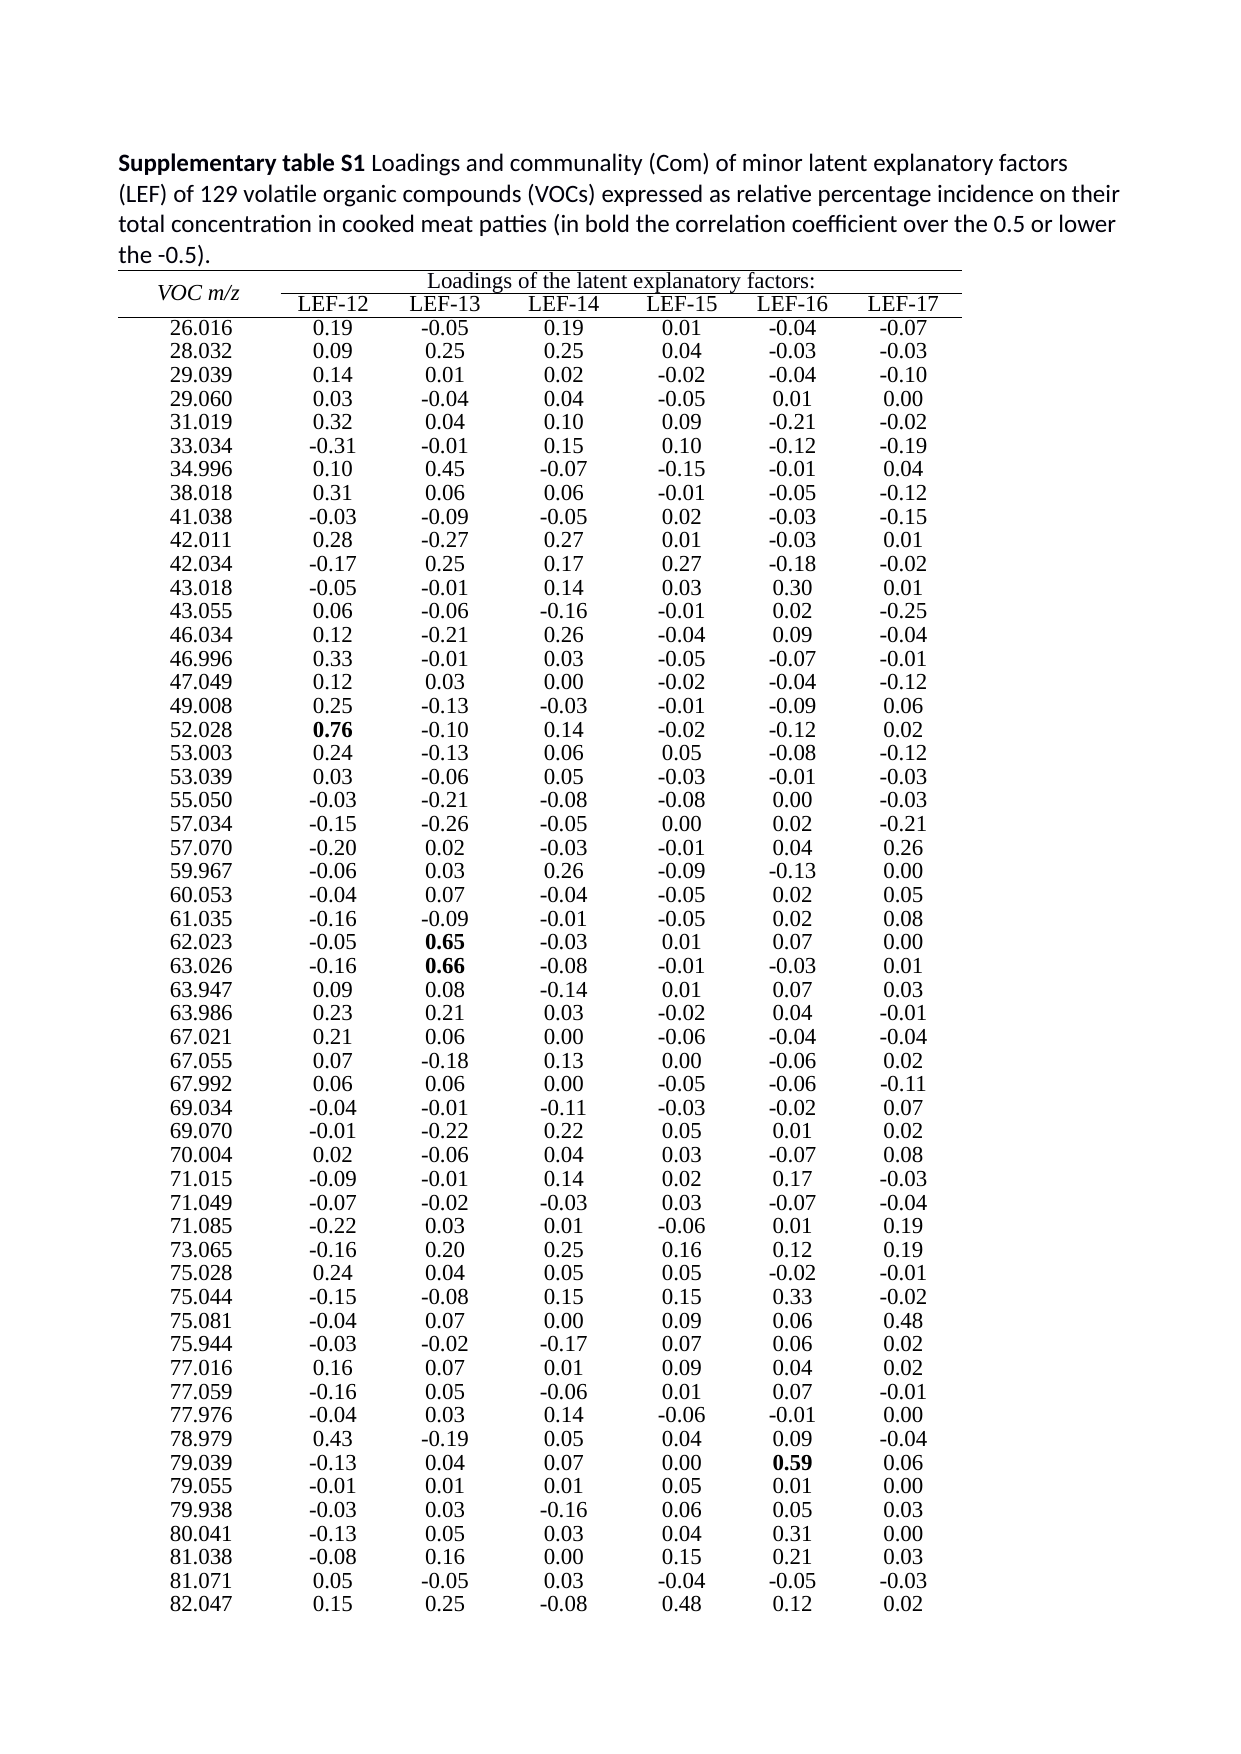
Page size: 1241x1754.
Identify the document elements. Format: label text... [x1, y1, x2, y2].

table_cell -0.04 [281, 1310, 385, 1334]
table_cell 0.10 [281, 459, 385, 482]
table_cell 0.03 [623, 577, 741, 601]
table_cell -0.05 [623, 1074, 741, 1097]
table_cell -0.18 [741, 554, 844, 577]
table_cell -0.04 [385, 388, 504, 412]
table_cell 0.00 [844, 932, 962, 955]
table_cell -0.12 [844, 483, 962, 506]
table_cell -0.19 [844, 435, 962, 459]
table_cell 62.023 [118, 932, 281, 955]
table_cell -0.08 [281, 1547, 385, 1570]
table_cell -0.03 [844, 1168, 962, 1192]
table_cell 34.996 [118, 459, 281, 482]
table_cell -0.12 [844, 672, 962, 695]
table_cell 0.33 [281, 648, 385, 672]
table_cell 0.21 [281, 1026, 385, 1050]
table_cell -0.04 [623, 624, 741, 648]
table_cell 0.05 [281, 1570, 385, 1594]
table_cell -0.26 [385, 814, 504, 837]
table_cell -0.05 [385, 1570, 504, 1594]
table_cell -0.11 [844, 1074, 962, 1097]
table_cell 0.00 [741, 790, 844, 813]
table_cell 78.979 [118, 1428, 281, 1452]
table_cell -0.02 [385, 1192, 504, 1216]
table_cell 71.085 [118, 1216, 281, 1239]
table_cell 0.01 [844, 577, 962, 601]
table_cell -0.05 [504, 814, 622, 837]
table_cell 67.021 [118, 1026, 281, 1050]
table_cell 0.03 [504, 1570, 622, 1594]
table_cell 80.041 [118, 1523, 281, 1547]
table_cell 0.01 [504, 1476, 622, 1499]
table_cell 0.15 [623, 1547, 741, 1570]
table_cell 75.044 [118, 1286, 281, 1310]
table_cell -0.13 [385, 695, 504, 719]
table_cell 0.02 [844, 1121, 962, 1144]
table_cell 0.02 [844, 1050, 962, 1074]
table_cell -0.07 [741, 648, 844, 672]
table_cell 0.03 [504, 648, 622, 672]
table_cell 0.08 [844, 908, 962, 932]
table_cell 0.04 [504, 388, 622, 412]
table_cell 42.011 [118, 530, 281, 553]
table_cell 49.008 [118, 695, 281, 719]
table_cell 0.27 [623, 554, 741, 577]
table_cell -0.05 [623, 908, 741, 932]
table_cell 0.19 [844, 1216, 962, 1239]
table_cell -0.31 [281, 435, 385, 459]
table_cell 0.09 [623, 1310, 741, 1334]
table_cell -0.25 [844, 601, 962, 624]
table_cell -0.05 [741, 1570, 844, 1594]
table_cell -0.05 [385, 318, 504, 341]
table_cell -0.01 [741, 459, 844, 482]
table_cell 0.48 [844, 1310, 962, 1334]
table_cell 53.003 [118, 743, 281, 766]
table_cell 46.034 [118, 624, 281, 648]
table_cell -0.03 [504, 932, 622, 955]
table_cell -0.04 [741, 364, 844, 388]
table_cell LEF-12 [281, 294, 385, 317]
table_cell 0.19 [844, 1239, 962, 1263]
table_cell -0.04 [844, 1192, 962, 1216]
table_cell 0.00 [623, 1452, 741, 1476]
table_cell -0.01 [385, 577, 504, 601]
table_cell 0.04 [741, 837, 844, 861]
table_cell 0.09 [281, 979, 385, 1003]
table_cell 0.05 [385, 1523, 504, 1547]
table_cell -0.02 [623, 364, 741, 388]
table_cell 0.00 [623, 814, 741, 837]
table_cell 0.05 [623, 743, 741, 766]
table_cell 75.028 [118, 1263, 281, 1286]
table_cell 0.14 [504, 1405, 622, 1428]
table_header Loadings of the latent explanatory factors: [281, 271, 962, 293]
table_cell 0.09 [741, 1428, 844, 1452]
table_cell 0.59 [741, 1452, 844, 1476]
table_cell -0.06 [623, 1405, 741, 1428]
table_cell 0.02 [741, 601, 844, 624]
table_cell -0.03 [741, 506, 844, 530]
table_cell 0.23 [281, 1003, 385, 1026]
text Supplementary table S1 Loadings and communality (Com) of minor latent explanatory factors (LEF) of 129 volatile organic compounds (VOCs) expressed as relative percentage incidence on their total concentration in cooked meat patties (in bold the correlation coefficient over the 0.5 or lower the -0.5). [118, 148, 1122, 270]
table_cell 0.00 [504, 1310, 622, 1334]
table_cell -0.03 [281, 506, 385, 530]
table_cell 0.05 [623, 1121, 741, 1144]
table_cell 0.04 [623, 1523, 741, 1547]
table_cell 0.02 [844, 719, 962, 743]
table_cell -0.05 [623, 388, 741, 412]
table_cell -0.03 [844, 341, 962, 364]
table_cell 73.065 [118, 1239, 281, 1263]
table_cell 0.30 [741, 577, 844, 601]
table_cell -0.01 [385, 1097, 504, 1121]
table_cell 0.25 [385, 341, 504, 364]
table_cell 0.10 [504, 412, 622, 435]
table_cell 0.08 [385, 979, 504, 1003]
table_cell -0.01 [281, 1121, 385, 1144]
table_cell 0.04 [623, 341, 741, 364]
table_cell -0.02 [385, 1334, 504, 1357]
table_cell -0.10 [844, 364, 962, 388]
table_cell -0.02 [844, 554, 962, 577]
table_cell -0.12 [741, 719, 844, 743]
table_cell 70.004 [118, 1145, 281, 1168]
table_cell -0.06 [385, 601, 504, 624]
table_cell 0.02 [385, 837, 504, 861]
table_cell 61.035 [118, 908, 281, 932]
table_cell 43.055 [118, 601, 281, 624]
table_cell 0.26 [844, 837, 962, 861]
table_cell -0.06 [504, 1381, 622, 1405]
table_cell 41.038 [118, 506, 281, 530]
table_cell 0.00 [504, 672, 622, 695]
table_cell -0.02 [844, 1286, 962, 1310]
table_cell 0.48 [623, 1594, 741, 1617]
table_cell 0.03 [281, 766, 385, 790]
table_cell LEF-13 [385, 294, 504, 317]
table_cell -0.01 [281, 1476, 385, 1499]
table_cell -0.04 [281, 885, 385, 908]
table_cell 0.03 [623, 1145, 741, 1168]
table_cell -0.21 [385, 790, 504, 813]
table_cell 0.04 [741, 1003, 844, 1026]
table_cell 57.034 [118, 814, 281, 837]
table_cell -0.02 [623, 719, 741, 743]
table_cell -0.01 [844, 1003, 962, 1026]
table_cell 63.986 [118, 1003, 281, 1026]
table_cell LEF-17 [844, 294, 962, 317]
table_cell 79.938 [118, 1499, 281, 1523]
table_cell 0.02 [504, 364, 622, 388]
table_cell -0.08 [385, 1286, 504, 1310]
table_cell -0.01 [385, 1168, 504, 1192]
table_cell 0.26 [504, 624, 622, 648]
table_cell 79.039 [118, 1452, 281, 1476]
table_cell -0.04 [504, 885, 622, 908]
table_cell 0.02 [281, 1145, 385, 1168]
table_cell -0.08 [623, 790, 741, 813]
table_cell 0.02 [741, 885, 844, 908]
table_cell LEF-15 [623, 294, 741, 317]
table_cell 0.02 [844, 1334, 962, 1357]
table_cell 0.07 [741, 979, 844, 1003]
table_cell 0.03 [281, 388, 385, 412]
table_cell 0.03 [504, 1523, 622, 1547]
table_cell 0.25 [504, 341, 622, 364]
table_cell -0.03 [504, 1192, 622, 1216]
table_cell 0.04 [504, 1145, 622, 1168]
table_cell -0.01 [741, 766, 844, 790]
table_cell -0.21 [385, 624, 504, 648]
table_cell -0.03 [741, 530, 844, 553]
table_cell 0.01 [504, 1216, 622, 1239]
table_cell 0.22 [504, 1121, 622, 1144]
table_cell 0.25 [385, 554, 504, 577]
table_cell 0.03 [844, 979, 962, 1003]
table_cell 42.034 [118, 554, 281, 577]
table_cell -0.17 [281, 554, 385, 577]
table_cell 0.25 [281, 695, 385, 719]
table_cell 0.03 [504, 1003, 622, 1026]
table_cell 0.25 [504, 1239, 622, 1263]
table_cell 0.07 [385, 1358, 504, 1381]
table_cell 0.15 [504, 1286, 622, 1310]
table_cell -0.03 [504, 695, 622, 719]
table_cell 0.09 [741, 624, 844, 648]
table_cell 0.04 [741, 1358, 844, 1381]
table_cell 0.05 [504, 1428, 622, 1452]
table_cell -0.04 [741, 318, 844, 341]
table_cell -0.22 [385, 1121, 504, 1144]
table_cell -0.06 [281, 861, 385, 884]
table_cell -0.08 [504, 790, 622, 813]
table_cell -0.05 [623, 648, 741, 672]
table_cell 0.04 [385, 1452, 504, 1476]
table_cell 0.00 [844, 1405, 962, 1428]
table_cell -0.16 [281, 1381, 385, 1405]
table_cell -0.27 [385, 530, 504, 553]
table_cell -0.03 [844, 766, 962, 790]
table_cell 0.76 [281, 719, 385, 743]
table_cell -0.09 [281, 1168, 385, 1192]
table_cell 38.018 [118, 483, 281, 506]
table_cell 0.65 [385, 932, 504, 955]
table_cell 0.03 [385, 1216, 504, 1239]
table_cell 0.00 [504, 1547, 622, 1570]
table_cell LEF-14 [504, 294, 622, 317]
table_cell -0.03 [281, 1499, 385, 1523]
table_cell 0.01 [385, 1476, 504, 1499]
table_cell -0.06 [623, 1216, 741, 1239]
table_cell -0.21 [741, 412, 844, 435]
table_cell -0.01 [623, 955, 741, 979]
table_cell 63.026 [118, 955, 281, 979]
table_cell 0.06 [385, 483, 504, 506]
table_cell -0.15 [281, 1286, 385, 1310]
table_cell -0.05 [281, 932, 385, 955]
table_cell 79.055 [118, 1476, 281, 1499]
table_cell 77.059 [118, 1381, 281, 1405]
table_cell 0.01 [741, 1216, 844, 1239]
table_cell 0.21 [741, 1547, 844, 1570]
table_cell 0.16 [385, 1547, 504, 1570]
table_cell -0.07 [741, 1192, 844, 1216]
table_cell LEF-16 [741, 294, 844, 317]
table_cell -0.15 [623, 459, 741, 482]
table_cell 0.04 [385, 1263, 504, 1286]
table_cell -0.03 [623, 766, 741, 790]
table_cell 0.12 [281, 624, 385, 648]
table_cell 0.03 [844, 1547, 962, 1570]
table_cell 0.05 [623, 1476, 741, 1499]
table_cell 0.15 [504, 435, 622, 459]
table_cell -0.06 [385, 766, 504, 790]
table_cell 0.28 [281, 530, 385, 553]
table_cell 0.03 [385, 1499, 504, 1523]
table_cell 0.07 [741, 932, 844, 955]
table_cell 52.028 [118, 719, 281, 743]
table_cell 0.06 [741, 1334, 844, 1357]
table_cell -0.09 [741, 695, 844, 719]
table_cell -0.04 [623, 1570, 741, 1594]
table_cell -0.01 [741, 1405, 844, 1428]
table_cell 0.14 [281, 364, 385, 388]
table_cell -0.16 [504, 601, 622, 624]
table_cell -0.03 [281, 1334, 385, 1357]
table_cell 0.19 [504, 318, 622, 341]
table_cell -0.01 [504, 908, 622, 932]
table_cell 0.07 [844, 1097, 962, 1121]
table_cell -0.03 [281, 790, 385, 813]
table_cell -0.05 [281, 577, 385, 601]
table_cell -0.03 [741, 955, 844, 979]
table_cell 75.081 [118, 1310, 281, 1334]
table_cell 47.049 [118, 672, 281, 695]
table_cell 31.019 [118, 412, 281, 435]
table_cell 0.05 [385, 1381, 504, 1405]
table_cell 29.039 [118, 364, 281, 388]
table_cell -0.07 [281, 1192, 385, 1216]
table_cell 0.17 [741, 1168, 844, 1192]
table_cell -0.02 [844, 412, 962, 435]
table_cell -0.01 [623, 695, 741, 719]
table_cell -0.04 [741, 672, 844, 695]
table_cell 0.08 [844, 1145, 962, 1168]
table_cell -0.06 [623, 1026, 741, 1050]
table_cell 0.00 [504, 1026, 622, 1050]
table_cell 0.27 [504, 530, 622, 553]
table_cell -0.09 [385, 506, 504, 530]
table_cell 0.06 [844, 1452, 962, 1476]
table_cell 0.04 [844, 459, 962, 482]
table_cell -0.16 [504, 1499, 622, 1523]
table_cell 81.071 [118, 1570, 281, 1594]
table_cell 0.24 [281, 743, 385, 766]
table_cell 67.992 [118, 1074, 281, 1097]
table_cell 0.01 [504, 1358, 622, 1381]
table_cell -0.22 [281, 1216, 385, 1239]
table_cell -0.04 [844, 1026, 962, 1050]
table_cell -0.02 [741, 1263, 844, 1286]
table_cell -0.01 [623, 483, 741, 506]
table_cell -0.01 [623, 837, 741, 861]
table_cell -0.01 [385, 435, 504, 459]
table_cell -0.04 [844, 1428, 962, 1452]
table_cell -0.07 [504, 459, 622, 482]
table_cell 0.66 [385, 955, 504, 979]
table_cell 0.06 [281, 1074, 385, 1097]
table_cell -0.06 [741, 1050, 844, 1074]
table_cell 77.016 [118, 1358, 281, 1381]
table_cell -0.13 [281, 1523, 385, 1547]
table_cell -0.15 [281, 814, 385, 837]
table_cell 0.03 [623, 1192, 741, 1216]
table_cell 0.01 [741, 1121, 844, 1144]
table_cell -0.12 [741, 435, 844, 459]
table_cell 0.07 [504, 1452, 622, 1476]
table_cell 0.00 [844, 861, 962, 884]
table_cell 0.00 [623, 1050, 741, 1074]
table_cell 71.049 [118, 1192, 281, 1216]
table_cell 0.01 [844, 530, 962, 553]
table_cell 0.06 [385, 1026, 504, 1050]
table_cell 0.20 [385, 1239, 504, 1263]
table_cell -0.05 [623, 885, 741, 908]
table_cell 0.31 [741, 1523, 844, 1547]
table_cell -0.06 [385, 1145, 504, 1168]
table_cell 60.053 [118, 885, 281, 908]
table_cell 0.01 [623, 979, 741, 1003]
table_cell 0.14 [504, 719, 622, 743]
table_cell 0.06 [281, 601, 385, 624]
table_cell 0.06 [504, 483, 622, 506]
table_cell 0.00 [844, 388, 962, 412]
table_cell 0.10 [623, 435, 741, 459]
table_cell 0.02 [741, 908, 844, 932]
table_cell -0.07 [741, 1145, 844, 1168]
table_cell 69.070 [118, 1121, 281, 1144]
table_cell -0.16 [281, 1239, 385, 1263]
table_cell -0.06 [741, 1074, 844, 1097]
table_cell -0.03 [844, 1570, 962, 1594]
table_cell 0.25 [385, 1594, 504, 1617]
table_cell 0.32 [281, 412, 385, 435]
table_cell 0.15 [281, 1594, 385, 1617]
table_cell 0.21 [385, 1003, 504, 1026]
table_cell 0.24 [281, 1263, 385, 1286]
table_cell 46.996 [118, 648, 281, 672]
table_cell -0.05 [741, 483, 844, 506]
table_cell -0.09 [385, 908, 504, 932]
table_cell -0.13 [385, 743, 504, 766]
table_cell 0.01 [385, 364, 504, 388]
table_cell 33.034 [118, 435, 281, 459]
table_cell 0.02 [844, 1594, 962, 1617]
table_cell -0.01 [844, 1263, 962, 1286]
table_cell -0.17 [504, 1334, 622, 1357]
table_cell 0.07 [385, 885, 504, 908]
table_cell 55.050 [118, 790, 281, 813]
table_cell -0.04 [741, 1026, 844, 1050]
table_cell -0.13 [741, 861, 844, 884]
table_cell -0.08 [741, 743, 844, 766]
table_cell -0.02 [623, 1003, 741, 1026]
table_cell 67.055 [118, 1050, 281, 1074]
table_cell -0.20 [281, 837, 385, 861]
table_cell 28.032 [118, 341, 281, 364]
table_cell -0.21 [844, 814, 962, 837]
table_cell 0.06 [385, 1074, 504, 1097]
table_cell -0.03 [741, 341, 844, 364]
table_cell 0.17 [504, 554, 622, 577]
table_cell -0.03 [623, 1097, 741, 1121]
table_cell -0.04 [844, 624, 962, 648]
table_cell 0.06 [741, 1310, 844, 1334]
table_cell 0.07 [623, 1334, 741, 1357]
table_cell 0.09 [623, 1358, 741, 1381]
table_header VOC m/z [118, 271, 281, 317]
table_cell -0.02 [741, 1097, 844, 1121]
table_cell 63.947 [118, 979, 281, 1003]
table_cell -0.01 [623, 601, 741, 624]
table_cell 0.02 [741, 814, 844, 837]
table_cell 59.967 [118, 861, 281, 884]
table_cell -0.09 [623, 861, 741, 884]
table_cell 0.01 [623, 1381, 741, 1405]
table_cell -0.16 [281, 955, 385, 979]
table_cell 75.944 [118, 1334, 281, 1357]
table_cell 0.01 [741, 388, 844, 412]
table_cell 69.034 [118, 1097, 281, 1121]
table_cell 0.02 [844, 1358, 962, 1381]
table_cell -0.07 [844, 318, 962, 341]
table_cell 0.12 [741, 1594, 844, 1617]
table_cell -0.14 [504, 979, 622, 1003]
table_cell 0.45 [385, 459, 504, 482]
table_cell 81.038 [118, 1547, 281, 1570]
table_cell 0.05 [504, 1263, 622, 1286]
table_cell -0.15 [844, 506, 962, 530]
table_cell -0.02 [623, 672, 741, 695]
table_cell 77.976 [118, 1405, 281, 1428]
table_cell 53.039 [118, 766, 281, 790]
table_cell 0.03 [385, 861, 504, 884]
table_cell 0.43 [281, 1428, 385, 1452]
table_cell 0.09 [623, 412, 741, 435]
table_cell 0.03 [844, 1499, 962, 1523]
table_cell 0.15 [623, 1286, 741, 1310]
table_cell 0.05 [504, 766, 622, 790]
table_cell 0.12 [741, 1239, 844, 1263]
table_cell 0.31 [281, 483, 385, 506]
table_cell -0.05 [504, 506, 622, 530]
table_cell 0.02 [623, 506, 741, 530]
table_cell 82.047 [118, 1594, 281, 1617]
table_cell -0.04 [281, 1405, 385, 1428]
table_cell 0.06 [623, 1499, 741, 1523]
table_cell -0.12 [844, 743, 962, 766]
table_cell 0.01 [623, 318, 741, 341]
table_cell -0.03 [504, 837, 622, 861]
table_cell 0.19 [281, 318, 385, 341]
table_cell -0.13 [281, 1452, 385, 1476]
table_cell 0.07 [741, 1381, 844, 1405]
table_cell 0.01 [623, 530, 741, 553]
table_cell 0.14 [504, 577, 622, 601]
table_cell 43.018 [118, 577, 281, 601]
table_cell 0.03 [385, 672, 504, 695]
table_cell 0.05 [844, 885, 962, 908]
table_cell 0.07 [385, 1310, 504, 1334]
table_cell 0.13 [504, 1050, 622, 1074]
table_cell 0.04 [385, 412, 504, 435]
table_cell 0.01 [741, 1476, 844, 1499]
table_cell 0.16 [623, 1239, 741, 1263]
table_cell 0.04 [623, 1428, 741, 1452]
table_cell 0.00 [504, 1074, 622, 1097]
table_cell 0.05 [741, 1499, 844, 1523]
table_cell -0.01 [385, 648, 504, 672]
table_cell 0.00 [844, 1476, 962, 1499]
table_cell 0.01 [844, 955, 962, 979]
table_cell -0.16 [281, 908, 385, 932]
table_cell 0.05 [623, 1263, 741, 1286]
table_cell 0.26 [504, 861, 622, 884]
table_cell 0.06 [504, 743, 622, 766]
table_cell 0.00 [844, 1523, 962, 1547]
table_cell -0.10 [385, 719, 504, 743]
table_cell -0.19 [385, 1428, 504, 1452]
table_cell -0.18 [385, 1050, 504, 1074]
table_cell -0.04 [281, 1097, 385, 1121]
table_cell 0.16 [281, 1358, 385, 1381]
table_cell 0.07 [281, 1050, 385, 1074]
table_cell 0.06 [844, 695, 962, 719]
table_cell -0.11 [504, 1097, 622, 1121]
table_cell -0.03 [844, 790, 962, 813]
table_cell 0.02 [623, 1168, 741, 1192]
table_cell 71.015 [118, 1168, 281, 1192]
table_cell 0.09 [281, 341, 385, 364]
table_cell 0.33 [741, 1286, 844, 1310]
table_cell 29.060 [118, 388, 281, 412]
table_cell 0.01 [623, 932, 741, 955]
table_cell 0.03 [385, 1405, 504, 1428]
table_cell 0.14 [504, 1168, 622, 1192]
table_cell -0.08 [504, 955, 622, 979]
table_cell 26.016 [118, 318, 281, 341]
table_cell -0.08 [504, 1594, 622, 1617]
table_cell -0.01 [844, 648, 962, 672]
table_cell 0.12 [281, 672, 385, 695]
table_cell -0.01 [844, 1381, 962, 1405]
table_cell 57.070 [118, 837, 281, 861]
